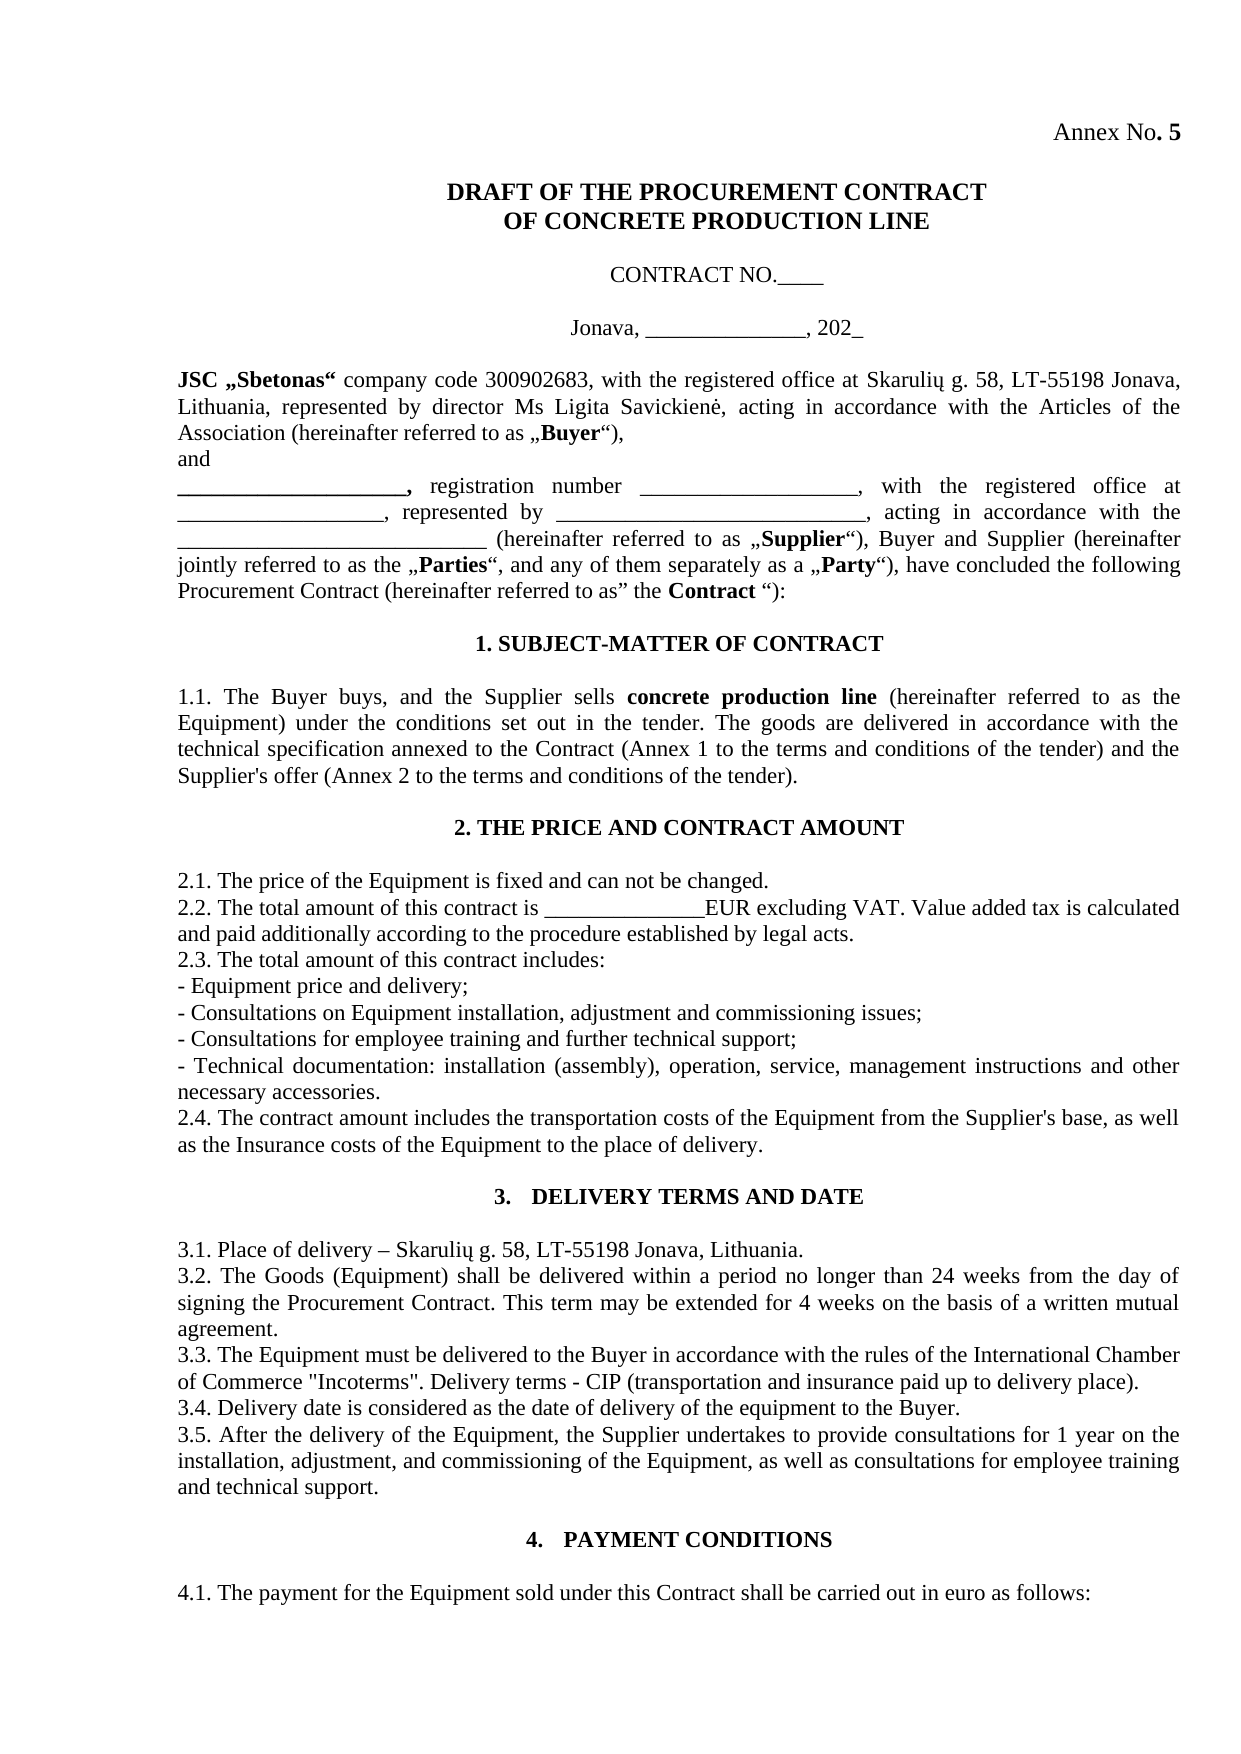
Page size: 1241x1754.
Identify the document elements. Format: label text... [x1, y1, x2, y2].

text - Consultations for employee training and further technical support; [177, 1025, 1181, 1052]
text - Equipment price and delivery; [177, 973, 1181, 999]
text 3.1. Place of delivery – Skarulių g. 58, LT-55198 Jonava, Lithuania. [177, 1236, 1181, 1262]
list PAYMENT CONDITIONS [177, 1526, 1181, 1552]
text 2. THE PRICE AND CONTRACT AMOUNT [177, 814, 1181, 841]
text 3.3. The Equipment must be delivered to the Buyer in accordance with the rules of the International Chamber of Commerce "Incoterms". Delivery terms - CIP (transportation and insurance paid up to delivery place). [177, 1342, 1181, 1394]
text OF CONCRETE PRODUCTION LINE [177, 206, 1181, 235]
text 2.4. The contract amount includes the transportation costs of the Equipment from the Supplier's base, as well as the Insurance costs of the Equipment to the place of delivery. [177, 1104, 1181, 1157]
text - Consultations on Equipment installation, adjustment and commissioning issues; [177, 999, 1181, 1025]
text Jonava, ______________, 202_ [177, 314, 1181, 340]
text CONTRACT NO.____ [177, 261, 1181, 287]
text 2.2. The total amount of this contract is ______________EUR excluding VAT. Value added tax is calculated and paid additionally according to the procedure established by legal acts. [177, 893, 1181, 946]
text 3.5. After the delivery of the Equipment, the Supplier undertakes to provide consultations for 1 year on the installation, adjustment, and commissioning of the Equipment, as well as consultations for employee training and technical support. [177, 1421, 1181, 1500]
text 4.1. The payment for the Equipment sold under this Contract shall be carried out in euro as follows: [177, 1579, 1181, 1605]
text - Technical documentation: installation (assembly), operation, service, management instructions and other necessary accessories. [177, 1052, 1181, 1104]
text 1. SUBJECT-MATTER OF CONTRACT [177, 630, 1181, 656]
text 3.4. Delivery date is considered as the date of delivery of the equipment to the Buyer. [177, 1394, 1181, 1421]
text 3.2. The Goods (Equipment) shall be delivered within a period no longer than 24 weeks from the day of signing the Procurement Contract. This term may be extended for 4 weeks on the basis of a written mutual agreement. [177, 1262, 1181, 1342]
text ____________________, registration number ___________________, with the registered office at __________________, represented by ___________________________, acting in accordance with the ___________________________ (hereinafter referred to as „Supplier“), Buyer and Supplier (hereinafter jointly referred to as the „Parties“, and any of them separately as a „Party“), have concluded the following Procurement Contract (hereinafter referred to as” the Contract “): [177, 472, 1181, 604]
text 2.3. The total amount of this contract includes: [177, 946, 1181, 973]
text JSC „Sbetonas“ company code 300902683, with the registered office at Skarulių g. 58, LT-55198 Jonava, Lithuania, represented by director Ms Ligita Savickienė, acting in accordance with the Articles of the Association (hereinafter referred to as „Buyer“), [177, 366, 1181, 446]
text DRAFT OF THE PROCUREMENT CONTRACT [177, 177, 1181, 206]
text 2.1. The price of the Equipment is fixed and can not be changed. [177, 867, 1181, 893]
text and [177, 446, 1181, 472]
text 1.1. The Buyer buys, and the Supplier sells concrete production line (hereinafter referred to as the Equipment) under the conditions set out in the tender. The goods are delivered in accordance with the technical specification annexed to the Contract (Annex 1 to the terms and conditions of the tender) and the Supplier's offer (Annex 2 to the terms and conditions of the tender). [177, 683, 1181, 788]
list DELIVERY TERMS AND DATE [177, 1183, 1181, 1210]
